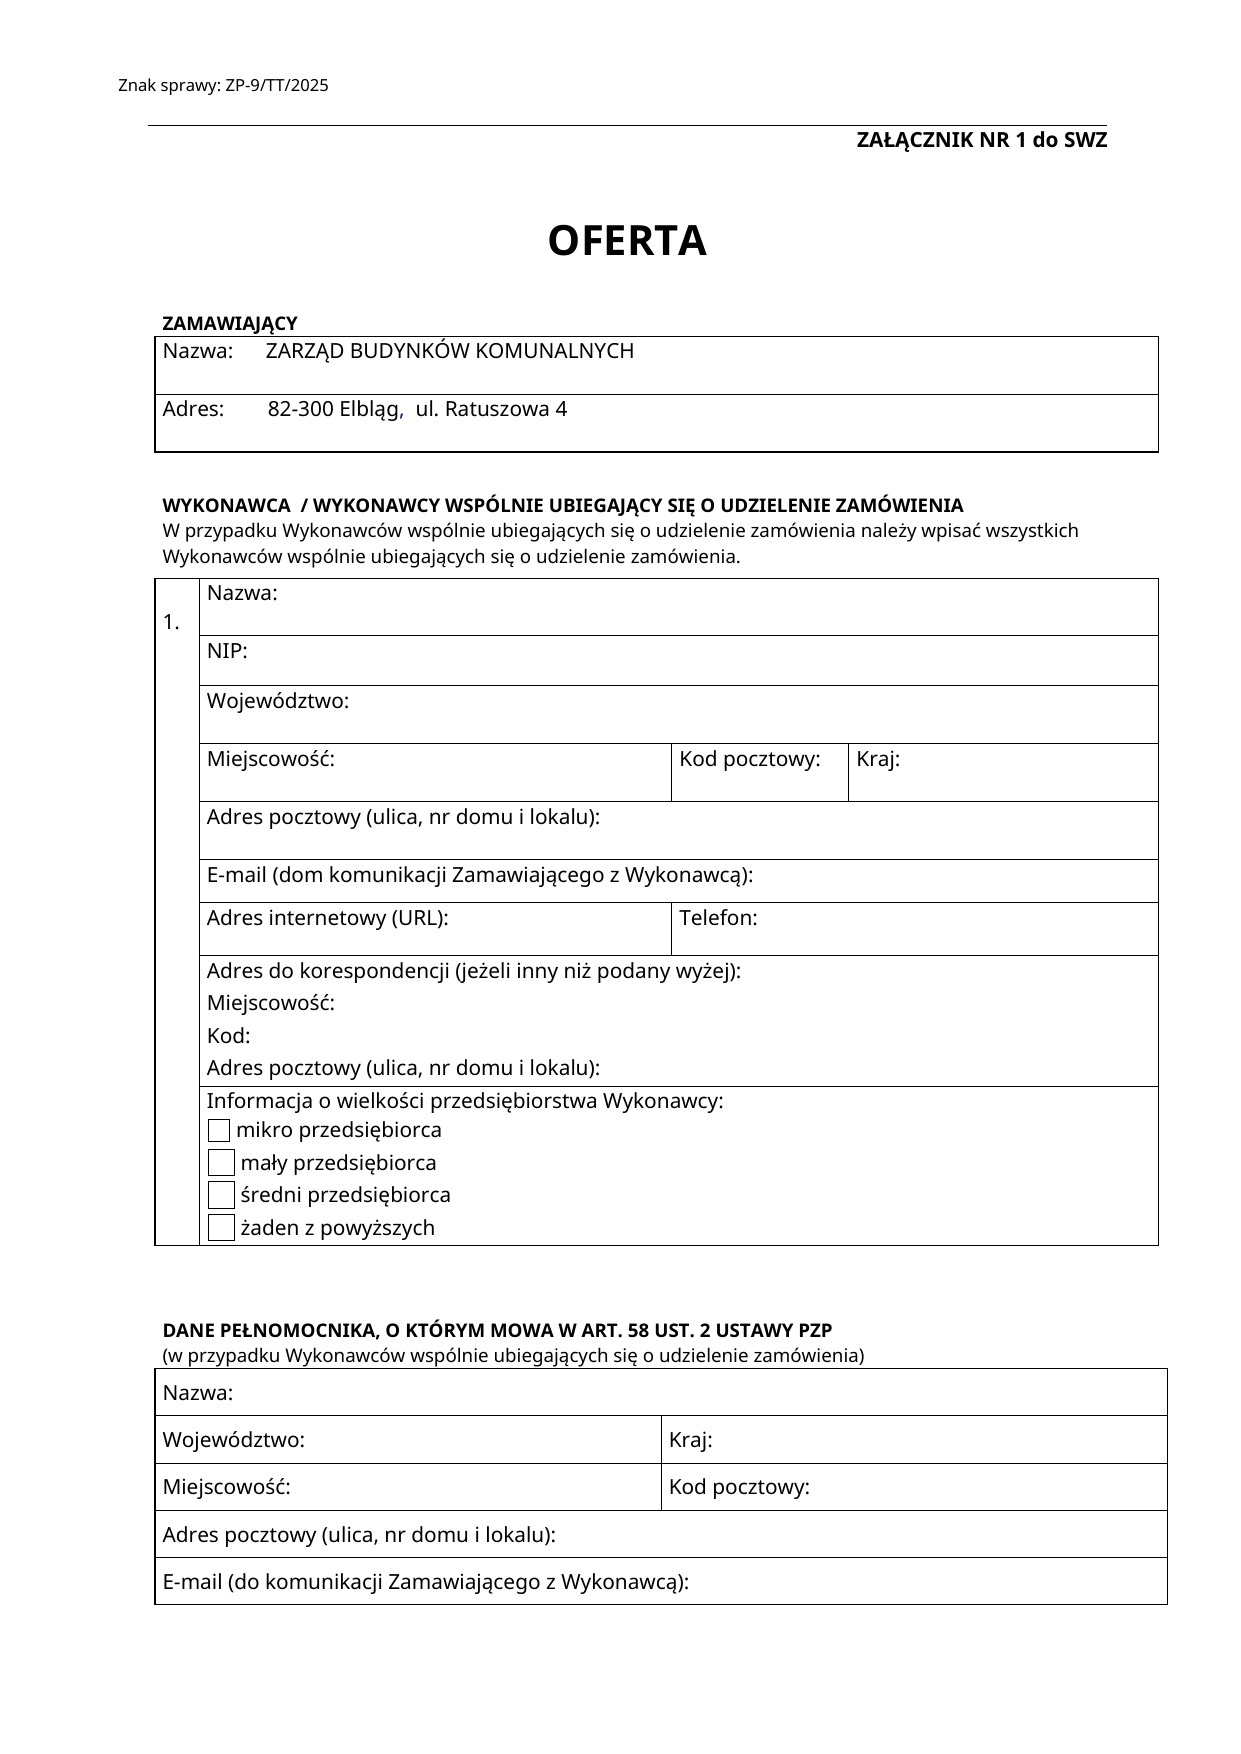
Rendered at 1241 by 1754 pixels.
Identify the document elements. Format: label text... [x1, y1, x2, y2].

table_cell 1. [156, 579, 199, 1245]
table_cell Nazwa: ZARZĄD BUDYNKÓW KOMUNALNYCH [156, 337, 1158, 393]
table_cell Adres do korespondencji (jeżeli inny niż podany wyżej): Miejscowość: Kod: Adres pocztowy (ulica, nr domu i lokalu): [200, 956, 1158, 1086]
table_cell Nazwa: [200, 579, 1158, 635]
table_cell Adres pocztowy (ulica, nr domu i lokalu): [156, 1511, 1167, 1557]
table_cell Adres: 82-300 Elbląg, ul. Ratuszowa 4 [156, 395, 1158, 451]
table_header WYKONAWCA / WYKONAWCY WSPÓLNIE UBIEGAJĄCY SIĘ O UDZIELENIE ZAMÓWIENIA W przypadku Wykonawców wspólnie ubiegających się o udzielenie zamówienia należy wpisać wszystkich Wykonawców wspólnie ubiegających się o udzielenie zamówienia. [155, 473, 1159, 577]
table_cell Telefon: [672, 903, 1158, 955]
table_cell Informacja o wielkości przedsiębiorstwa Wykonawcy: mikro przedsiębiorca mały przedsiębiorca średni przedsiębiorca żaden z powyższych [200, 1087, 745, 1245]
table_header ZAMAWIAJĄCY [155, 290, 1159, 336]
text OFERTA [148, 211, 1107, 267]
table_cell Adres internetowy (URL): [200, 903, 671, 955]
table_cell Miejscowość: [156, 1464, 661, 1510]
table_cell [745, 1087, 1158, 1245]
table_cell Adres pocztowy (ulica, nr domu i lokalu): [200, 802, 1158, 859]
table_cell Województwo: [156, 1416, 661, 1462]
table_cell NIP: [200, 636, 1158, 685]
table_cell Kod pocztowy: [672, 744, 848, 801]
table_cell Kod pocztowy: [662, 1464, 1167, 1510]
table_cell Miejscowość: [200, 744, 671, 801]
table_cell Kraj: [662, 1416, 1167, 1462]
table_cell Nazwa: [156, 1369, 1167, 1415]
table_cell Kraj: [849, 744, 1158, 801]
table_cell E-mail (dom komunikacji Zamawiającego z Wykonawcą): [200, 860, 1158, 902]
table_cell Województwo: [200, 686, 1158, 743]
table_cell E-mail (do komunikacji Zamawiającego z Wykonawcą): [156, 1558, 1167, 1604]
table_header DANE PEŁNOMOCNIKA, O KTÓRYM MOWA W ART. 58 UST. 2 USTAWY PZP (w przypadku Wykonawców wspólnie ubiegających się o udzielenie zamówienia) [155, 1297, 1167, 1368]
